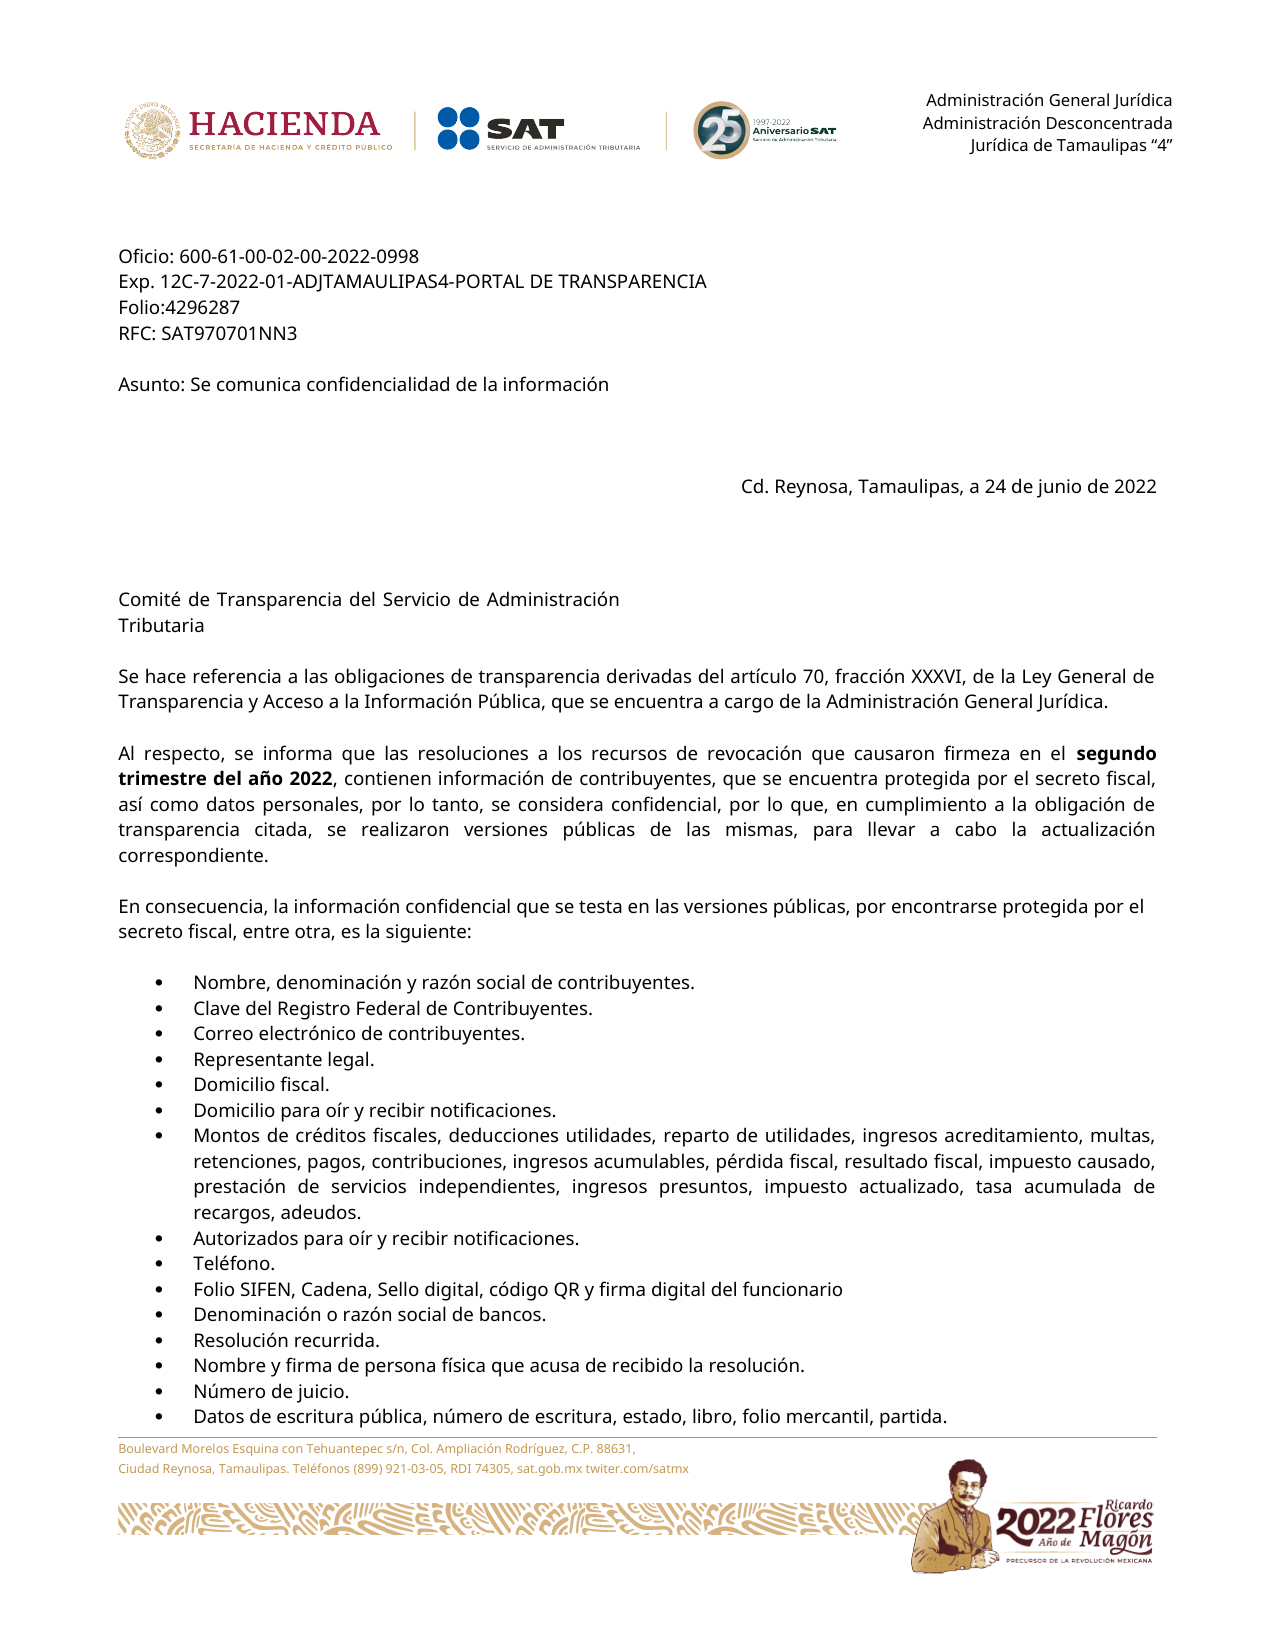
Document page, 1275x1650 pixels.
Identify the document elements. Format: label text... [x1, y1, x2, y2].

list Montos de créditos fiscales, deducciones utilidades, reparto de utilidades, ingresos acreditamiento, multas, retenciones, pagos, contribuciones, ingresos acumulables, pérdida fiscal, resultado fiscal, impuesto causado, prestación de servicios independientes, ingresos presuntos, impuesto actualizado, tasa acumulada de recargos, adeudos. [156, 1123, 1157, 1225]
list Representante legal. [156, 1046, 1157, 1072]
list Número de juicio. [156, 1378, 1157, 1403]
picture [102, 88, 861, 173]
text Cd. Reynosa, Tamaulipas, a 24 de junio de 2022 [118, 473, 1157, 498]
text Comité de Transparencia del Servicio de Administración Tributaria [118, 587, 620, 638]
text Asunto: Se comunica confidencialidad de la información [118, 371, 1157, 396]
list Nombre y firma de persona física que acusa de recibido la resolución. [156, 1352, 1157, 1378]
text Oficio: 600-61-00-02-00-2022-0998 [118, 243, 1157, 269]
text Al respecto, se informa que las resoluciones a los recursos de revocación que causaron firmeza en el segundo trimestre del año 2022, contienen información de contribuyentes, que se encuentra protegida por el secreto fiscal, así como datos personales, por lo tanto, se considera confidencial, por lo que, en cumplimiento a la obligación de transparencia citada, se realizaron versiones públicas de las mismas, para llevar a cabo la actualización correspondiente. [118, 740, 1157, 867]
list Datos de escritura pública, número de escritura, estado, libro, folio mercantil, partida. [156, 1403, 1157, 1429]
text Exp. 12C-7-2022-01-ADJTAMAULIPAS4-PORTAL DE TRANSPARENCIA [118, 269, 1157, 294]
list Autorizados para oír y recibir notificaciones. [156, 1225, 1157, 1250]
list Teléfono. [156, 1250, 1157, 1276]
list Folio SIFEN, Cadena, Sello digital, código QR y firma digital del funcionario [156, 1276, 1157, 1301]
text RFC: SAT970701NN3 [118, 320, 1157, 345]
list Nombre, denominación y razón social de contribuyentes. [156, 969, 1157, 995]
list Resolución recurrida. [156, 1327, 1157, 1352]
text Se hace referencia a las obligaciones de transparencia derivadas del artículo 70, fracción XXXVI, de la Ley General de Transparencia y Acceso a la Información Pública, que se encuentra a cargo de la Administración General Jurídica. [118, 663, 1157, 714]
list Correo electrónico de contribuyentes. [156, 1021, 1157, 1046]
picture [118, 1455, 1158, 1575]
list Domicilio para oír y recibir notificaciones. [156, 1097, 1157, 1123]
text En consecuencia, la información confidencial que se testa en las versiones públicas, por encontrarse protegida por el secreto fiscal, entre otra, es la siguiente: [118, 893, 1157, 944]
list Denominación o razón social de bancos. [156, 1301, 1157, 1327]
text Folio:4296287 [118, 294, 1157, 320]
list Clave del Registro Federal de Contribuyentes. [156, 995, 1157, 1021]
list Domicilio fiscal. [156, 1072, 1157, 1097]
